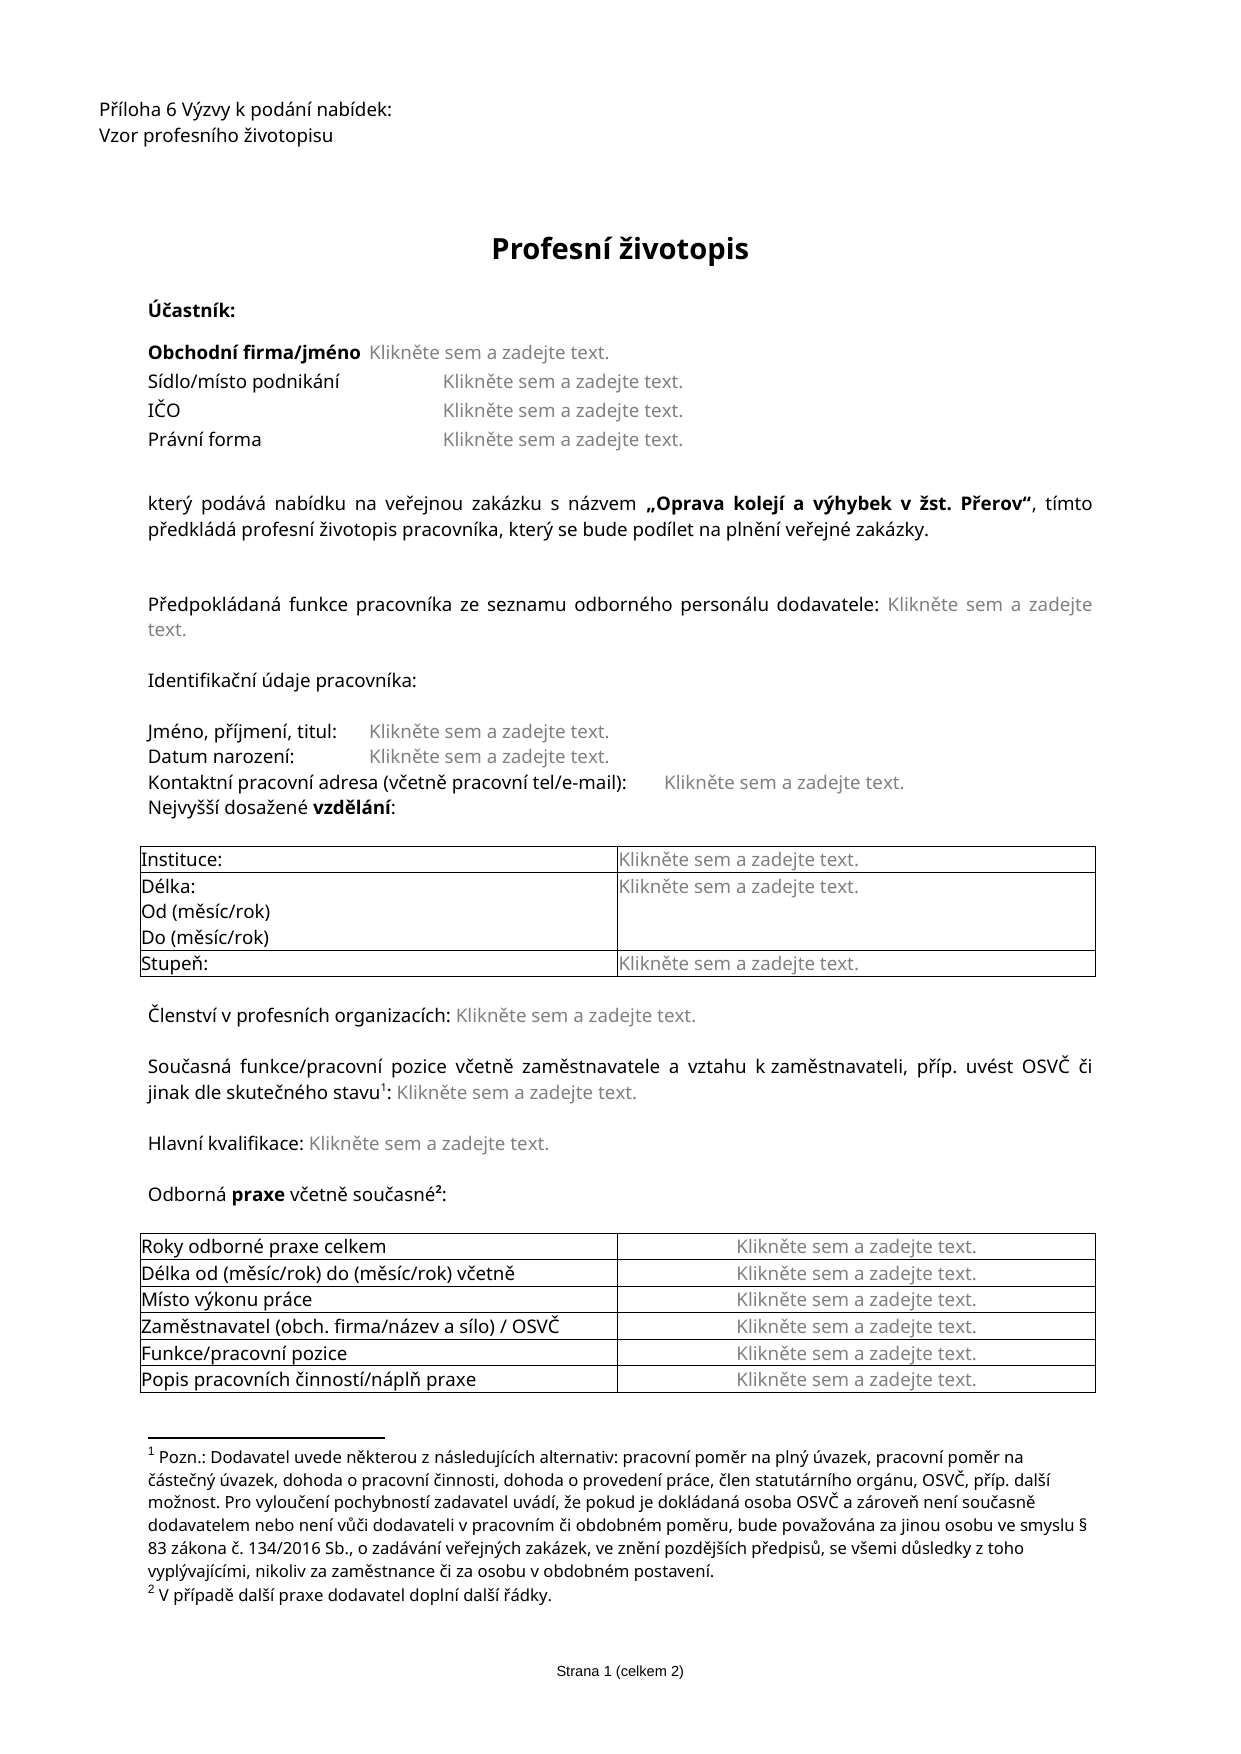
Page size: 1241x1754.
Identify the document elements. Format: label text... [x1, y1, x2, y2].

text Identifikační údaje pracovníka: [148, 667, 1093, 692]
table_header Roky odborné praxe celkem [141, 1234, 617, 1259]
table_cell Délka: Od (měsíc/rok) Do (měsíc/rok) [141, 873, 617, 950]
text IČO [148, 394, 1093, 423]
text Odborná praxe včetně současné: [148, 1181, 1093, 1207]
text Sídlo/místo podnikání [148, 365, 1093, 394]
text Hlavní kvalifikace: [148, 1130, 1093, 1156]
table_cell [618, 1340, 1095, 1365]
text Nejvyšší dosažené vzdělání: [148, 794, 1093, 820]
table_cell Popis pracovních činností/náplň praxe [141, 1366, 617, 1392]
table_cell Stupeň: [141, 951, 617, 976]
table_header [618, 847, 1095, 872]
table_cell [618, 1313, 1095, 1339]
text Obchodní firma/jméno [148, 336, 1093, 365]
text Předpokládaná funkce pracovníka ze seznamu odborného personálu dodavatele: [148, 592, 1093, 642]
table_cell [618, 1366, 1095, 1392]
table_cell Funkce/pracovní pozice [141, 1340, 617, 1365]
table_cell [618, 951, 1095, 976]
text Právní forma [148, 423, 1093, 452]
table_cell [618, 1260, 1095, 1286]
table_cell [618, 873, 1095, 950]
table_cell Délka od (měsíc/rok) do (měsíc/rok) včetně [141, 1260, 617, 1286]
text Členství v profesních organizacích: [148, 1003, 1093, 1028]
table_cell Zaměstnavatel (obch. firma/název a sílo) / OSVČ [141, 1313, 617, 1339]
text Účastník: [148, 293, 1093, 324]
text Současná funkce/pracovní pozice včetně zaměstnavatele a vztahu k zaměstnavateli, příp. uvést OSVČ či jinak dle skutečného stavu: [148, 1054, 1093, 1105]
table_header [618, 1234, 1095, 1259]
table_header Instituce: [141, 847, 617, 872]
title Profesní životopis [148, 228, 1093, 268]
table_cell Místo výkonu práce [141, 1287, 617, 1312]
text Jméno, příjmení, titul: [148, 718, 1093, 743]
text který podává nabídku na veřejnou zakázku s názvem „Oprava kolejí a výhybek v žst. Přerov“, tímto předkládá profesní životopis pracovníka, který se bude podílet na plnění veřejné zakázky. [148, 490, 1093, 541]
text Datum narození: [148, 743, 1093, 769]
table_cell [618, 1287, 1095, 1312]
text Kontaktní pracovní adresa (včetně pracovní tel/e-mail): [148, 769, 1093, 794]
